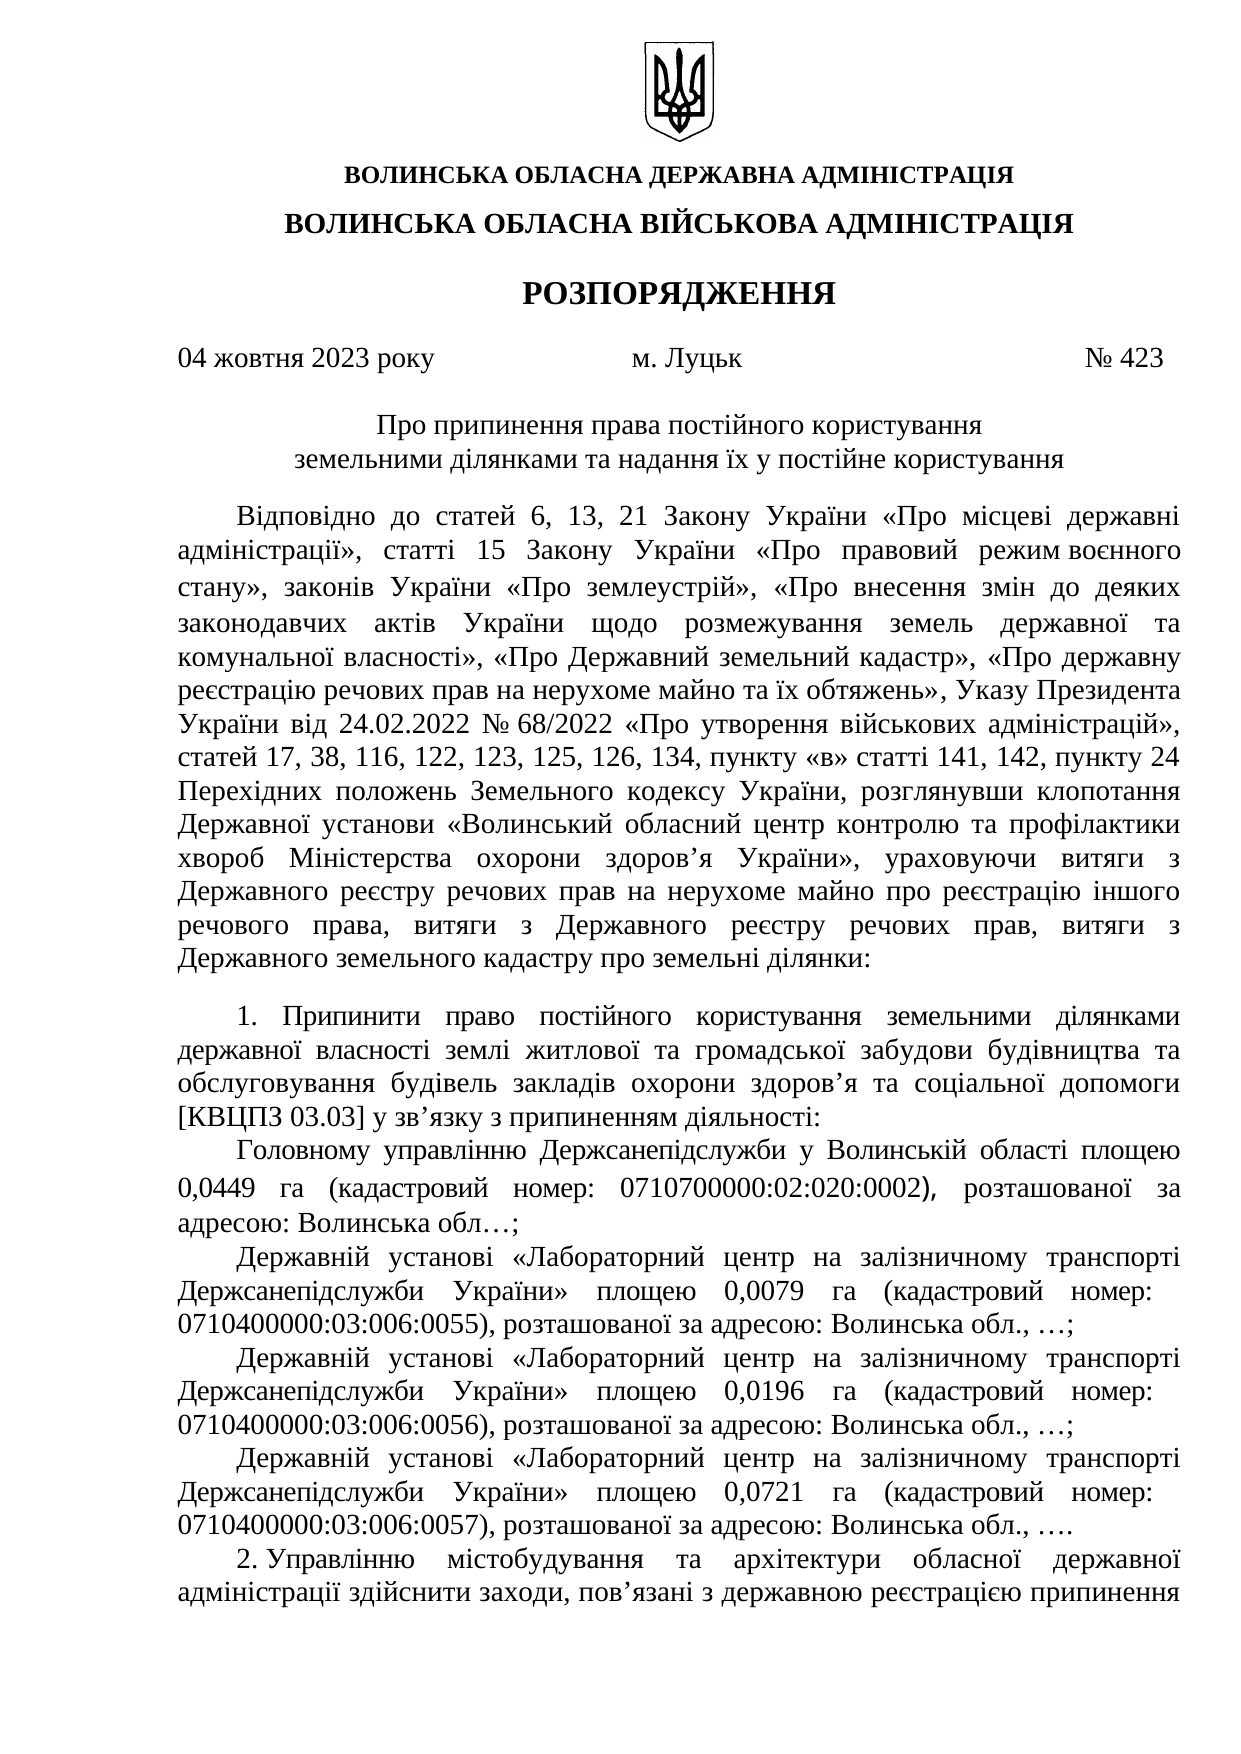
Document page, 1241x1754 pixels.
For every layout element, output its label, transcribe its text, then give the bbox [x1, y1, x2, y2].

text ВОЛИНСЬКА ОБЛАСНА ВІЙСЬКОВА АДМІНІСТРАЦІЯ [177, 206, 1181, 239]
picture [644, 41, 715, 142]
text земельними ділянками та надання їх у постійне користування [177, 441, 1181, 474]
text Державній установі «Лабораторний центр на залізничному транспорті Держсанепідслужби України» площею 0,0721 га (кадастровий номер: 0710400000:03:006:0057), розташованої за адресою: Волинська обл., …. [177, 1440, 1181, 1541]
text Державній установі «Лабораторний центр на залізничному транспорті Держсанепідслужби України» площею 0,0196 га (кадастровий номер: 0710400000:03:006:0056), розташованої за адресою: Волинська обл., …; [832, 1373, 1181, 1440]
text Державній установі «Лабораторний центр на залізничному транспорті Держсанепідслужби України» площею 0,0196 га (кадастровий номер: 0710400000:03:006:0056), розташованої за адресою: Волинська обл., …; [177, 1340, 424, 1407]
text Державній установі «Лабораторний центр на залізничному транспорті Держсанепідслужби України» площею 0,0196 га (кадастровий номер: 0710400000:03:006:0056), розташованої за адресою: Волинська обл., …; [479, 1373, 831, 1440]
text 04 жовтня 2023 року м. Луцьк № 423 [177, 340, 1171, 374]
text 1. Припинити право постійного користування земельними ділянками державної власності землі житлової та громадської забудови будівництва та обслуговування будівель закладів охорони здоров’я та соціальної допомоги [КВЦПЗ 03.03] у зв’язку з припиненням діяльності: [177, 998, 1181, 1065]
text Про припинення права постійного користування [177, 407, 1181, 441]
text Відповідно до статей 6, 13, 21 Закону України «Про місцеві державні адміністрації», статті 15 Закону України «Про правовий режим воєнного стану», законів України «Про землеустрій», «Про внесення змін до деяких законодавчих актів України щодо розмежування земель державної та комунальної власності», «Про Державний земельний кадастр», «Про державну реєстрацію речових прав на нерухоме майно та їх обтяжень», Указу Президента України від 24.02.2022 № 68/2022 «Про утворення військових адміністрацій», статей 17, 38, 116, 122, 123, 125, 126, 134, пункту «в» статті 141, 142, пункту 24 Перехідних положень Земельного кодексу України, розглянувши клопотання Державної установи «Волинський обласний центр контролю та профілактики хвороб Міністерства охорони здоров’я України», ураховуючи витяги з Державного реєстру речових прав на нерухоме майно про реєстрацію іншого речового права, витяги з Державного реєстру речових прав, витяги з Державного земельного кадастру про земельні ділянки: [177, 498, 1181, 974]
text Головному управлінню Держсанепідслужби у Волинській області площею 0,0449 га (кадастровий номер: 0710700000:02:020:0002), розташованої за адресою: Волинська обл…; [177, 1132, 1181, 1239]
text 1. Припинити право постійного користування земельними ділянками державної власності землі житлової та громадської забудови будівництва та обслуговування будівель закладів охорони здоров’я та соціальної допомоги [КВЦПЗ 03.03] у зв’язку з припиненням діяльності: [177, 1099, 1181, 1132]
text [177, 1541, 1181, 1608]
text ВОЛИНСЬКА ОБЛАСНА ДЕРЖАВНА АДМІНІСТРАЦІЯ [177, 161, 1181, 189]
text Державній установі «Лабораторний центр на залізничному транспорті Держсанепідслужби України» площею 0,0079 га (кадастровий номер: 0710400000:03:006:0055), розташованої за адресою: Волинська обл., …; [177, 1239, 1181, 1340]
text РОЗПОРЯДЖЕННЯ [177, 273, 1181, 311]
